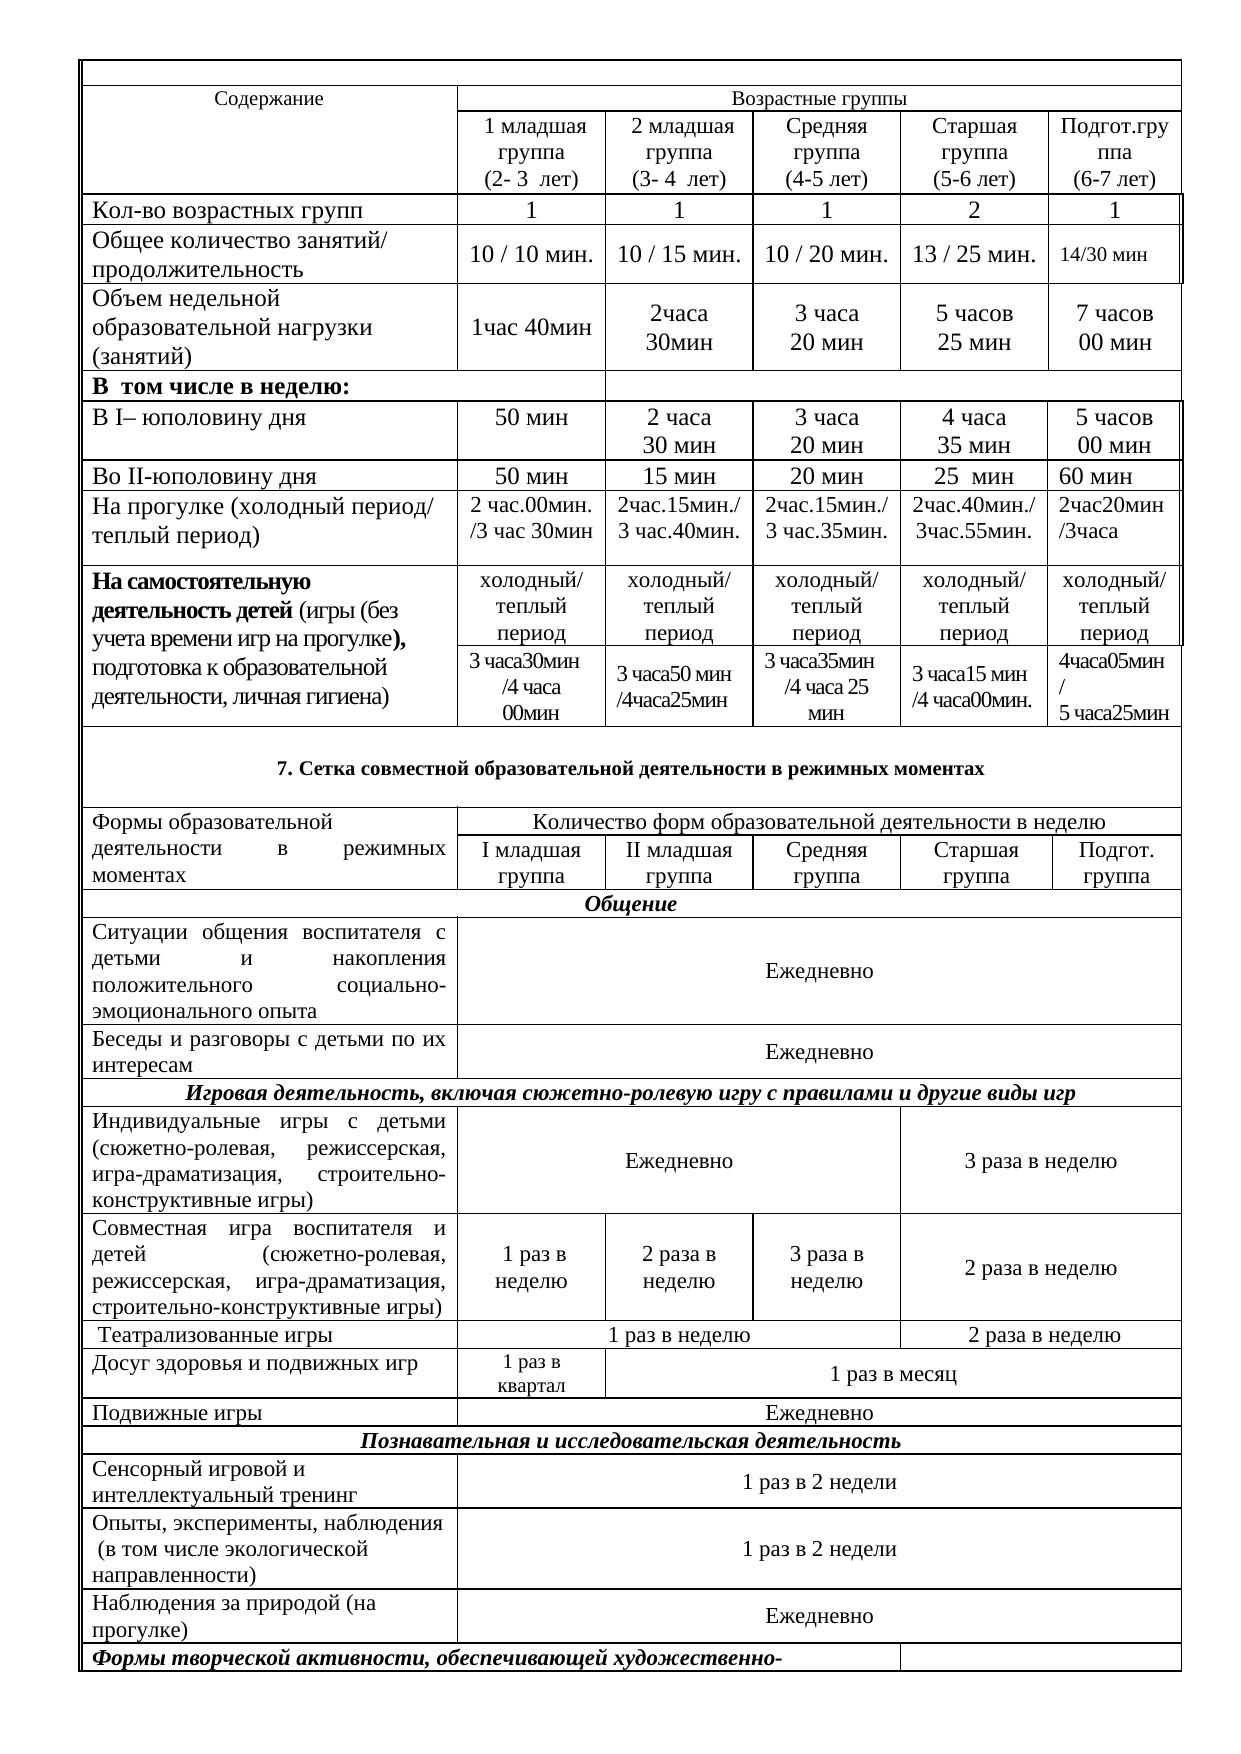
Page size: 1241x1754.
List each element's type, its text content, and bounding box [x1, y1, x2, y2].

table_cell Средняя группа (4-5 лет) [754, 112, 900, 193]
table_cell 1 раз в 2 недели [458, 1455, 1181, 1507]
table_cell Общение [83, 890, 1181, 916]
table_cell 3 часа 20 мин [754, 402, 900, 459]
table_cell 2 младшая группа (3- 4 лет) [606, 112, 752, 193]
table_cell Во II-юполовину дня [83, 461, 457, 489]
table_cell Средняя группа [754, 836, 900, 888]
table_cell 1 [458, 195, 605, 223]
table_cell 1 раз в квартал [458, 1349, 605, 1397]
table_cell 14/30 мин [1049, 225, 1179, 282]
table_cell 2час.40мин./3час.55мин. [901, 491, 1047, 564]
table_cell Подвижные игры [83, 1399, 457, 1425]
table_cell 13 / 25 мин. [901, 225, 1048, 282]
table_cell Совместная игра воспитателя и детей (сюжетно-ролевая, режиссерская, игра-драматизация, строительно-конструктивные игры) [83, 1214, 457, 1319]
table_cell холодный/ теплый период [901, 566, 1047, 645]
table_cell 1 младшая группа (2- 3 лет) [458, 112, 605, 193]
table_cell холодный/ теплый период [458, 566, 605, 645]
table_cell 3 раза в неделю [754, 1214, 900, 1319]
table_cell На прогулке (холодный период/ теплый период) [83, 491, 457, 564]
table_cell 3 часа50 мин /4часа25мин [606, 646, 752, 726]
table_cell Старшая группа (5-6 лет) [901, 112, 1048, 193]
table_cell холодный/ теплый период [1048, 566, 1179, 645]
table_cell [83, 61, 1181, 85]
table_cell 2час.15мин./3 час.40мин. [606, 491, 752, 564]
table_cell I младшая группа [458, 836, 605, 888]
table_cell Ежедневно [458, 1025, 1181, 1078]
table_cell 3 раза в неделю [901, 1107, 1181, 1213]
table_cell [83, 1644, 900, 1670]
table_cell 2 час.00мин. /3 час 30мин [458, 491, 605, 564]
table_cell Наблюдения за природой (на прогулке) [83, 1590, 457, 1642]
table_cell Общее количество занятий/ продолжительность [83, 225, 457, 282]
table_cell Формы образовательной деятельности в режимных моментах [83, 808, 457, 888]
table_cell На самостоятельную деятельность детей (игры (без учета времени игр на прогулке), подготовка к образовательной деятельности, личная гигиена) [83, 566, 457, 726]
table_cell холодный/ теплый период [754, 566, 900, 645]
table_cell 5 часов 25 мин [901, 284, 1048, 370]
table_cell 50 мин [458, 461, 605, 489]
table_cell Ежедневно [458, 1399, 1181, 1425]
table_cell [606, 371, 1181, 400]
table_cell 4часа05мин/ 5 часа25мин [1048, 646, 1181, 726]
table_cell 2час.15мин./ 3 час.35мин. [754, 491, 900, 564]
table_cell 2часа 30мин [606, 284, 752, 370]
table_cell 3 часа 20 мин [754, 284, 900, 370]
table_cell 3 часа35мин /4 часа 25 мин [754, 646, 900, 726]
table_cell 50 мин [458, 402, 605, 459]
table_cell 15 мин [606, 461, 752, 489]
table_cell Досуг здоровья и подвижных игр [83, 1349, 457, 1397]
table_cell 1 раз в 2 недели [458, 1509, 1181, 1588]
table_cell 10 / 20 мин. [754, 225, 900, 282]
table_cell Ежедневно [458, 918, 1181, 1023]
table_cell 1 [1049, 195, 1179, 223]
table_cell 3 часа15 мин /4 часа00мин. [901, 646, 1047, 726]
table_cell 1час 40мин [458, 284, 605, 370]
table_cell Индивидуальные игры с детьми (сюжетно-ролевая, режиссерская, игра-драматизация, строительно-конструктивные игры) [83, 1107, 457, 1213]
table_cell 20 мин [754, 461, 900, 489]
table_cell Сенсорный игровой и интеллектуальный тренинг [83, 1455, 457, 1507]
table_cell 2 раза в неделю [901, 1214, 1181, 1319]
table_cell Содержание [83, 86, 457, 193]
table_cell холодный/ теплый период [606, 566, 752, 645]
table_cell 5 часов 00 мин [1048, 402, 1179, 459]
table_cell Возрастные группы [458, 86, 1181, 110]
table_cell Театрализованные игры [83, 1321, 457, 1347]
table_cell Опыты, эксперименты, наблюдения (в том числе экологической направленности) [83, 1509, 457, 1588]
table_cell 2час20мин/3часа [1048, 491, 1179, 564]
table_cell В I– юполовину дня [83, 402, 457, 459]
table_cell В том числе в неделю: [83, 371, 605, 400]
table_cell 10 / 10 мин. [458, 225, 605, 282]
table_cell 7. Сетка совместной образовательной деятельности в режимных моментах [83, 727, 1181, 806]
table_cell Подгот. группа [1053, 836, 1181, 888]
table_cell Игровая деятельность, включая сюжетно-ролевую игру с правилами и другие виды игр [83, 1079, 1181, 1106]
table_cell 1 раз в неделю [458, 1321, 900, 1347]
table_cell [901, 1644, 1181, 1670]
table_cell 3 часа30мин /4 часа 00мин [458, 646, 605, 726]
table_cell Ежедневно [458, 1107, 900, 1213]
table_cell Количество форм образовательной деятельности в неделю [458, 808, 1181, 834]
table_cell Беседы и разговоры с детьми по их интересам [83, 1025, 457, 1078]
table_cell Ситуации общения воспитателя с детьми и накопления положительного социально-эмоционального опыта [83, 918, 457, 1023]
table_cell Старшая группа [901, 836, 1052, 888]
table_cell 4 часа 35 мин [901, 402, 1047, 459]
table_cell Кол-во возрастных групп [83, 195, 457, 223]
table_cell 1 [606, 195, 752, 223]
table_cell 25 мин [901, 461, 1047, 489]
table_cell 1 раз в месяц [606, 1349, 1181, 1397]
table_cell 60 мин [1048, 461, 1179, 489]
table_cell 2 раза в неделю [606, 1214, 752, 1319]
table_cell 1 раз в неделю [458, 1214, 605, 1319]
table_cell Ежедневно [458, 1590, 1181, 1642]
table_cell 2 [901, 195, 1048, 223]
table_cell 1 [754, 195, 900, 223]
table_cell 7 часов 00 мин [1049, 284, 1181, 370]
table_cell II младшая группа [606, 836, 752, 888]
table_cell Подгот.группа (6-7 лет) [1049, 112, 1181, 193]
table_cell Познавательная и исследовательская деятельность [83, 1427, 1181, 1453]
table_cell 2 раза в неделю [901, 1321, 1181, 1347]
table_cell 2 часа 30 мин [606, 402, 752, 459]
table_cell Объем недельной образовательной нагрузки (занятий) [83, 284, 457, 370]
table_cell 10 / 15 мин. [606, 225, 752, 282]
